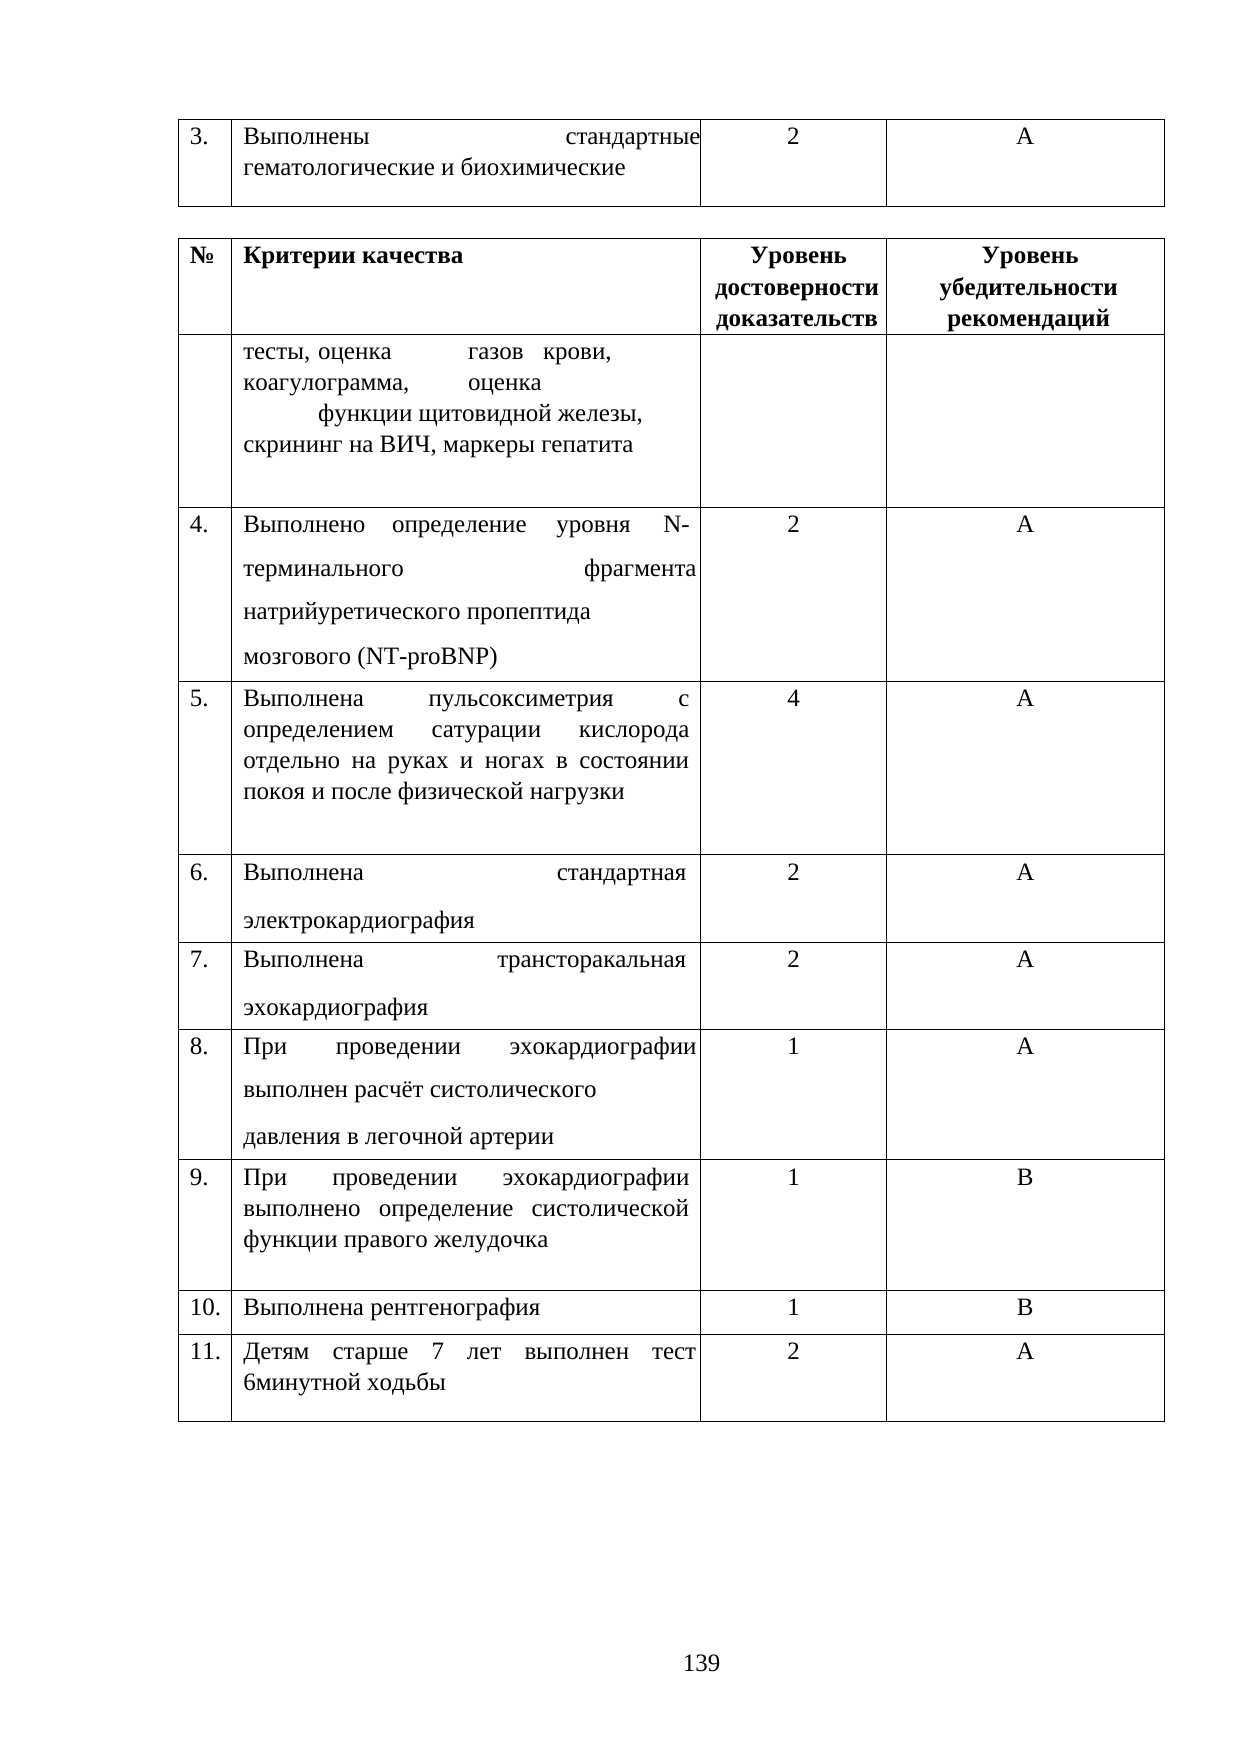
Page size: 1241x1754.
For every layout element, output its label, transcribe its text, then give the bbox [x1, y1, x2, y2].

table_cell 4 [701, 682, 886, 854]
table_cell 4. [179, 508, 231, 681]
table_cell При проведении эхокардиографии выполнен расчёт систолического давления в легочной артерии [232, 1030, 700, 1159]
table_cell При проведении эхокардиографии выполнено определение систолической функции правого желудочка [232, 1160, 700, 1289]
table_cell [887, 335, 1164, 507]
table_cell тесты, оценка газов крови, коагулограмма, оценка функции щитовидной железы, скрининг на ВИЧ, маркеры гепатита [232, 335, 700, 507]
table_cell 9. [179, 1160, 231, 1289]
table_cell Выполнена трансторакальная эхокардиография [232, 943, 700, 1029]
table_cell 2 [701, 508, 886, 681]
table_cell В [887, 1291, 1164, 1334]
table_cell 1 [701, 1160, 886, 1289]
table_cell 11. [179, 1335, 231, 1421]
table_cell Выполнена стандартная электрокардиография [232, 855, 700, 942]
table_cell [179, 335, 231, 507]
table_cell 1 [701, 1291, 886, 1334]
table_header № [179, 239, 231, 334]
table_cell 5. [179, 682, 231, 854]
table_cell А [887, 1030, 1164, 1159]
table_cell А [887, 943, 1164, 1029]
table_cell А [887, 508, 1164, 681]
table_cell 3. [179, 120, 231, 206]
table_cell Выполнена пульсоксиметрия с определением сатурации кислорода отдельно на руках и ногах в состоянии покоя и после физической нагрузки [232, 682, 700, 854]
table_cell Выполнены стандартные гематологические и биохимические [232, 120, 700, 206]
table_cell 2 [701, 855, 886, 942]
table_cell 1 [701, 1030, 886, 1159]
table_cell В [887, 1160, 1164, 1289]
table_cell [701, 335, 886, 507]
table_header Уровень достоверности доказательств [701, 239, 886, 334]
table_cell 10. [179, 1291, 231, 1334]
table_cell 8. [179, 1030, 231, 1159]
table_header Критерии качества [232, 239, 700, 334]
table_cell Выполнено определение уровня N- терминального фрагмента натрийуретического пропептида мозгового (NT-proBNP) [232, 508, 700, 681]
table_cell Выполнена рентгенография [232, 1291, 700, 1334]
table_cell A [887, 855, 1164, 942]
table_cell 2 [701, 120, 886, 206]
table_cell А [887, 120, 1164, 206]
table_cell 6. [179, 855, 231, 942]
table_cell А [887, 1335, 1164, 1421]
table_cell 2 [701, 1335, 886, 1421]
table_cell 7. [179, 943, 231, 1029]
table_cell Детям старше 7 лет выполнен тест 6минутной ходьбы [232, 1335, 700, 1421]
table_header Уровень убедительности рекомендаций [887, 239, 1164, 334]
table_cell A [887, 682, 1164, 854]
table_cell 2 [701, 943, 886, 1029]
